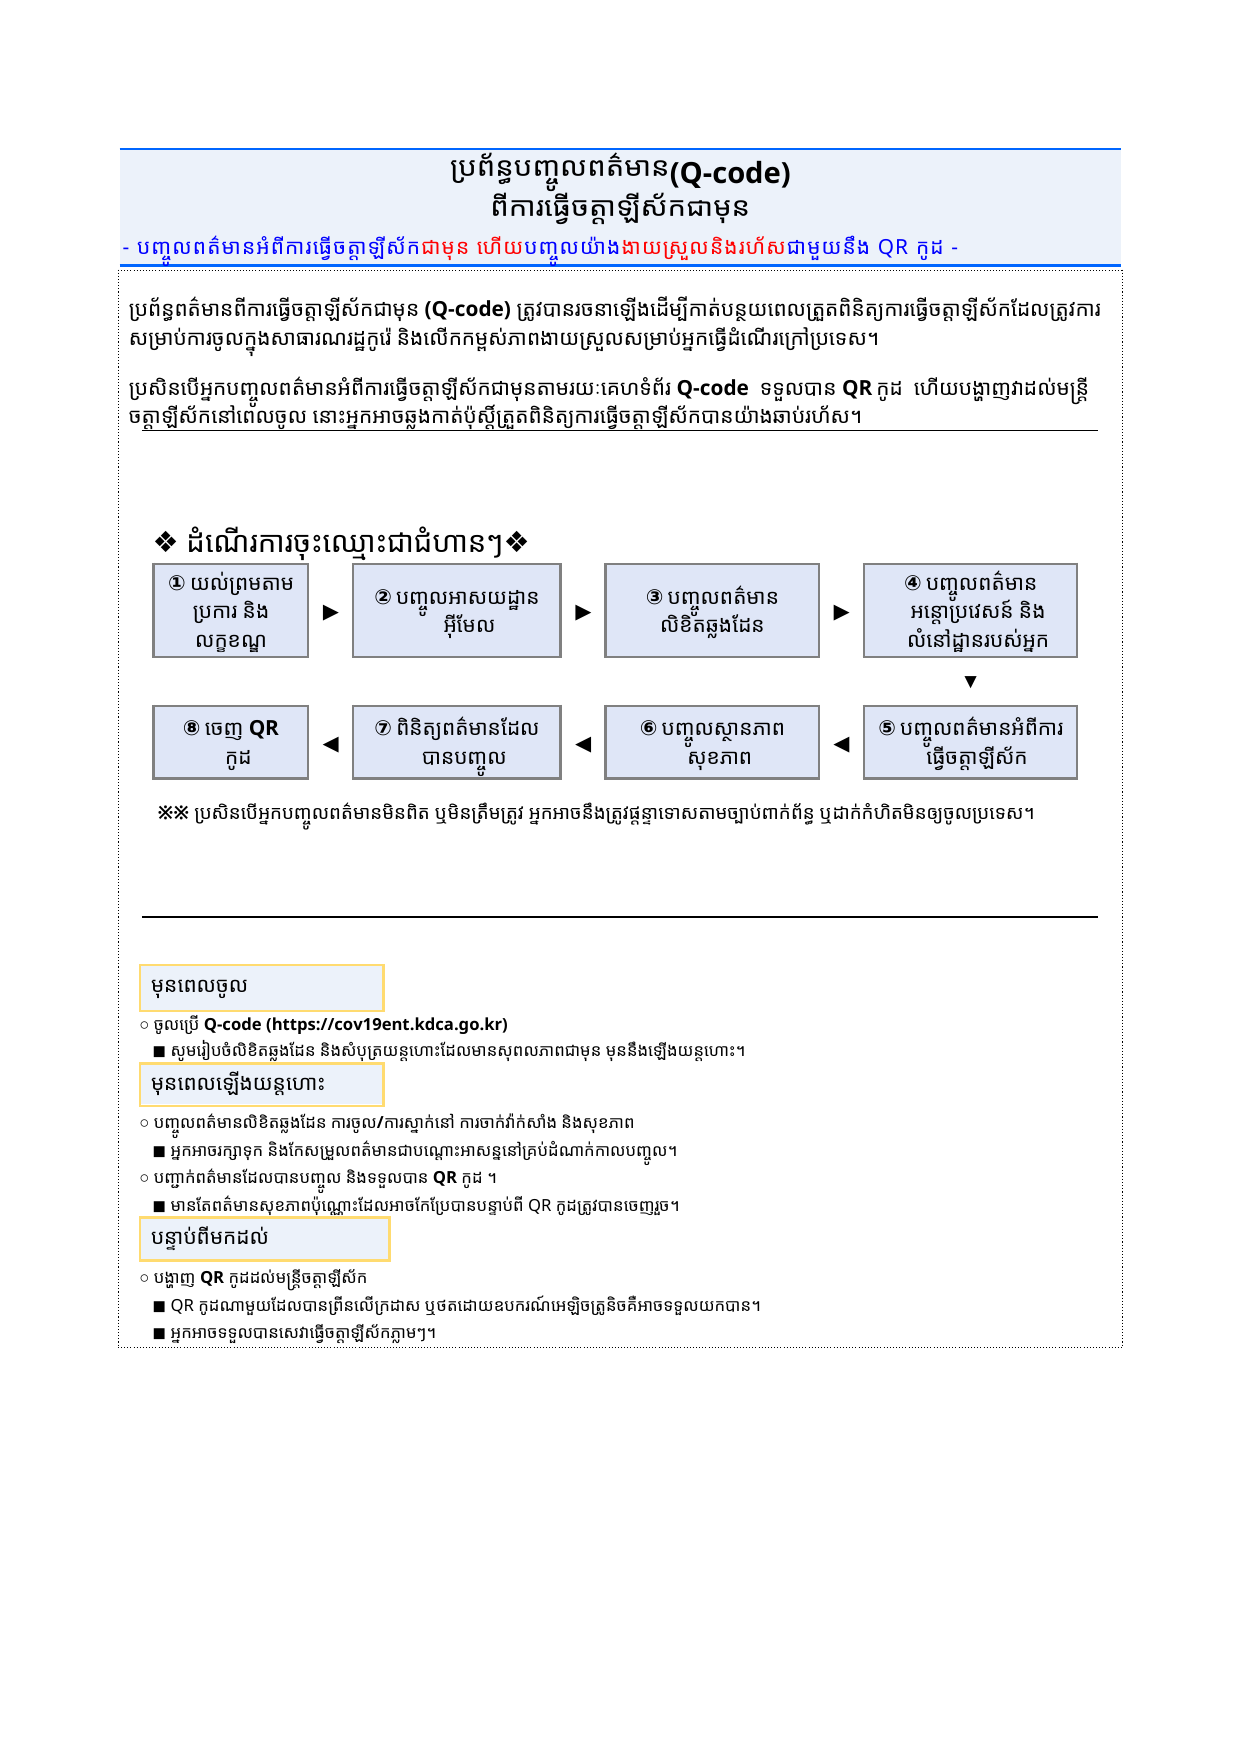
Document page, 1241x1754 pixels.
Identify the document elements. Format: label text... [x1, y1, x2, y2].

table_header ប្រព័ន្ធបញ្ចូលពត៌មាន(Q-code) ពីការធ្វើចត្តាឡីស័កជាមុន - បញ្ចូល​ពត៌មាន​អំពី​ការ​ធ្វើចត្តាឡីស័កជា​មុន ​ហើយ​បញ្ចូល​យ៉ាង​ងាយ​ស្រួល​និង​រហ័ស​ជាមួយ​នឹង QR កូដ - [120, 150, 1121, 264]
table_header ប្រព័ន្ធពត៌មានពីការធ្វើចត្តាឡីស័កជាមុន (Q-code) ត្រូវបានរចនាឡើងដើម្បីកាត់បន្ថយពេលត្រួតពិនិត្យការធ្វើចត្តាឡីស័កដែលត្រូវការសម្រាប់ការចូលក្នុងសាធារណរដ្ឋកូរ៉េ និងលើកកម្ពស់ភាពងាយស្រួលសម្រាប់អ្នកធ្វើដំណើរក្រៅប្រទេស។ ប្រសិនបើអ្នកបញ្ចូលពត៌មានអំពីការធ្វើចត្តាឡីស័កជាមុនតាមរយៈគេហទំព័រ Q-code ទទួលបាន QRកូដ ហើយបង្ហាញវាដល់មន្រ្តីចត្តាឡីស័កនៅពេលចូល នោះអ្នកអាចឆ្លងកាត់ប៉ុស្តិ៍ត្រួតពិនិត្យការធ្វើចត្តាឡីស័កបានយ៉ាងឆាប់រហ័ស។ ○ ចូលប្រើ Q-code (https://cov19ent.kdca.go.kr) ◼ សូមរៀបចំលិខិតឆ្លងដែន និងសំបុត្រយន្តហោះដែលមានសុពលភាពជាមុន មុននឹងឡើងយន្តហោះ។ ○ បញ្ចូលពត៌មានលិខិតឆ្លងដែន ការចូល/ការស្នាក់នៅ ការចាក់វ៉ាក់សាំង និងសុខភាព ◼ អ្នកអាចរក្សាទុក និងកែសម្រួលពត៌មានជាបណ្តោះអាសន្ននៅគ្រប់ដំណាក់កាលបញ្ចូល។ ○ បញ្ជាក់ពត៌មានដែលបានបញ្ចូល និងទទួលបាន QR កូដ ។ ◼ មានតែពត៌មានសុខភាពប៉ុណ្ណោះដែលអាចកែប្រែបានបន្ទាប់ពី QR កូដត្រូវបានចេញរួច។ ○ បង្ហាញ QR កូដដល់មន្ត្រីចត្តាឡីស័ក ◼ QR កូដណាមួយដែលបានព្រីនលើក្រដាស ឬថតដោយឧបករណ៍អេឡិចត្រូនិចគឺអាចទទួលយកបាន។ ◼ អ្នកអាចទទួលបានសេវាធ្វើចត្តាឡីស័កភ្លាមៗ។ [118, 270, 1122, 1346]
